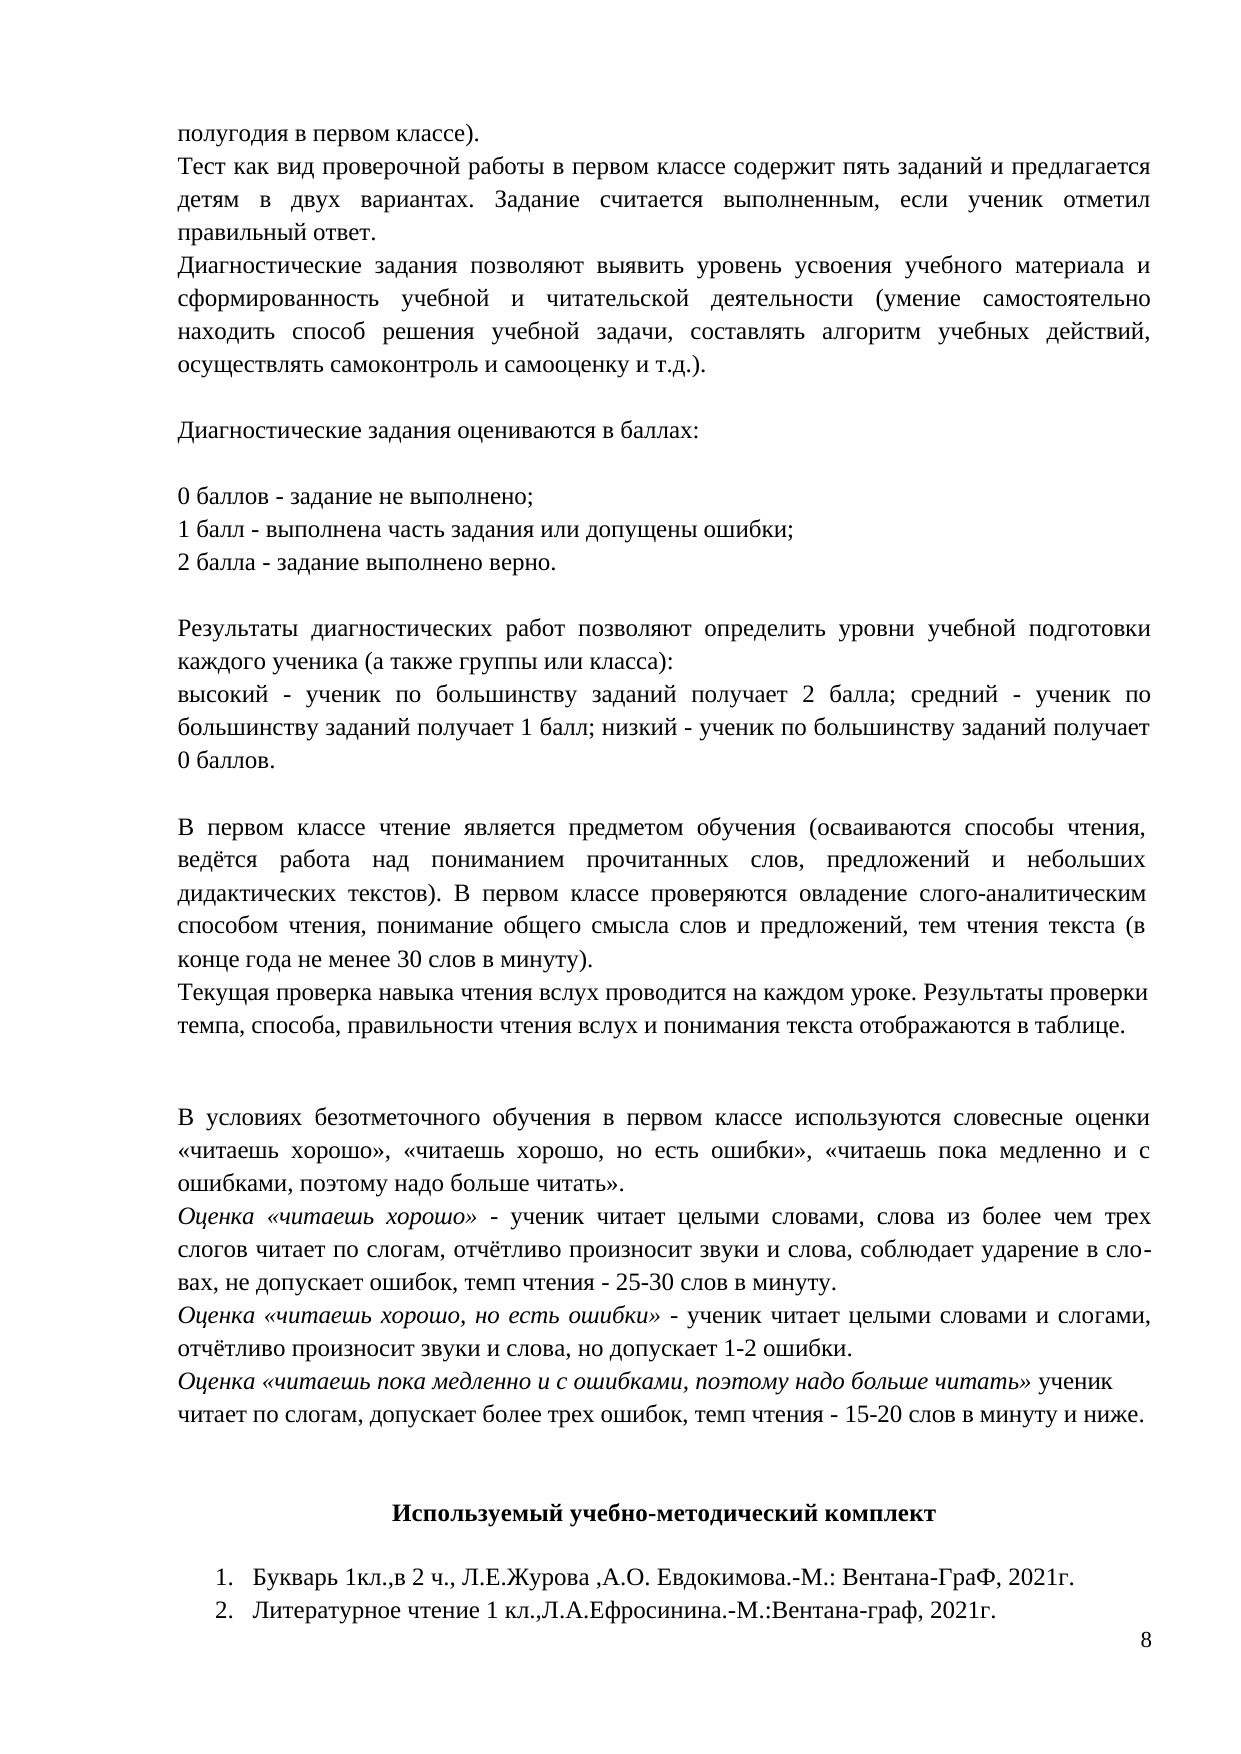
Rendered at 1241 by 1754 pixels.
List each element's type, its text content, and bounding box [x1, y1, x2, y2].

text 0 баллов - задание не выполнено; [177, 481, 1152, 510]
text 2 балла - задание выполнено верно. [177, 547, 1152, 576]
list Литературное чтение 1 кл.,Л.А.Ефросинина.-М.:Вентана-граф, 2021г. [215, 1595, 1152, 1623]
text Диагностические задания позволяют выявить уровень усвоения учебного материала и сформированность учебной и читательской деятельности (умение самостоятельно находить способ решения учебной задачи, составлять алгоритм учебных действий, осуществлять самоконтроль и самооценку и т.д.). [177, 250, 1152, 378]
text Тест как вид проверочной работы в первом классе содержит пять заданий и предлагается детям в двух вариантах. Задание считается выполненным, если ученик отметил правильный ответ. [177, 151, 1152, 246]
list Букварь 1кл.,в 2 ч., Л.Е.Журова ,А.О. Евдокимова.-М.: Вентана-ГраФ, 2021г. [215, 1562, 1152, 1590]
text Используемый учебно-методический комплект [179, 1498, 1149, 1527]
text Текущая проверка навыка чтения вслух проводится на каждом уроке. Результаты проверки темпа, способа, правильности чтения вслух и понимания текста отображаются в таблице. [177, 977, 1148, 1038]
text Результаты диагностических работ позволяют определить уровни учебной подготовки каждого ученика (а также группы или класса): [177, 613, 1152, 675]
text В условиях безотметочного обучения в первом классе используются словесные оценки «читаешь хорошо», «читаешь хорошо, но есть ошибки», «читаешь пока медленно и с ошибками, поэтому надо больше читать». [177, 1102, 1151, 1197]
text высокий - ученик по большинству заданий получает 2 балла; средний - ученик по большинству заданий получает 1 балл; низкий - ученик по большинству заданий получает 0 баллов. [177, 679, 1152, 774]
text Оценка «читаешь пока медленно и с ошибками, поэтому надо больше читать» ученик читает по слогам, допускает более трех ошибок, темп чтения - 15-20 слов в минуту и ниже. [177, 1366, 1152, 1428]
text Диагностические задания оцениваются в баллах: [177, 415, 1152, 444]
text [177, 118, 1152, 147]
text Оценка «читаешь хорошо, но есть ошибки» - ученик читает целыми словами и слогами, отчётливо произносит звуки и слова, но допускает 1-2 ошибки. [177, 1300, 1151, 1362]
text В первом классе чтение является предметом обучения (осваиваются способы чтения, ведётся работа над пониманием прочитанных слов, предложений и небольших дидактических текстов). В первом классе проверяются овладение слого-аналитическим способом чтения, понимание общего смысла слов и предложений, тем чтения текста (в конце года не менее 30 слов в минуту). [177, 812, 1147, 972]
text 1 балл - выполнена часть задания или допущены ошибки; [177, 514, 1152, 543]
text Оценка «читаешь хорошо» - ученик читает целыми словами, слова из более чем трех слогов читает по слогам, отчётливо произносит звуки и слова, соблюдает ударение в словах, не допускает ошибок, темп чтения - 25-30 слов в минуту. [177, 1201, 1152, 1296]
